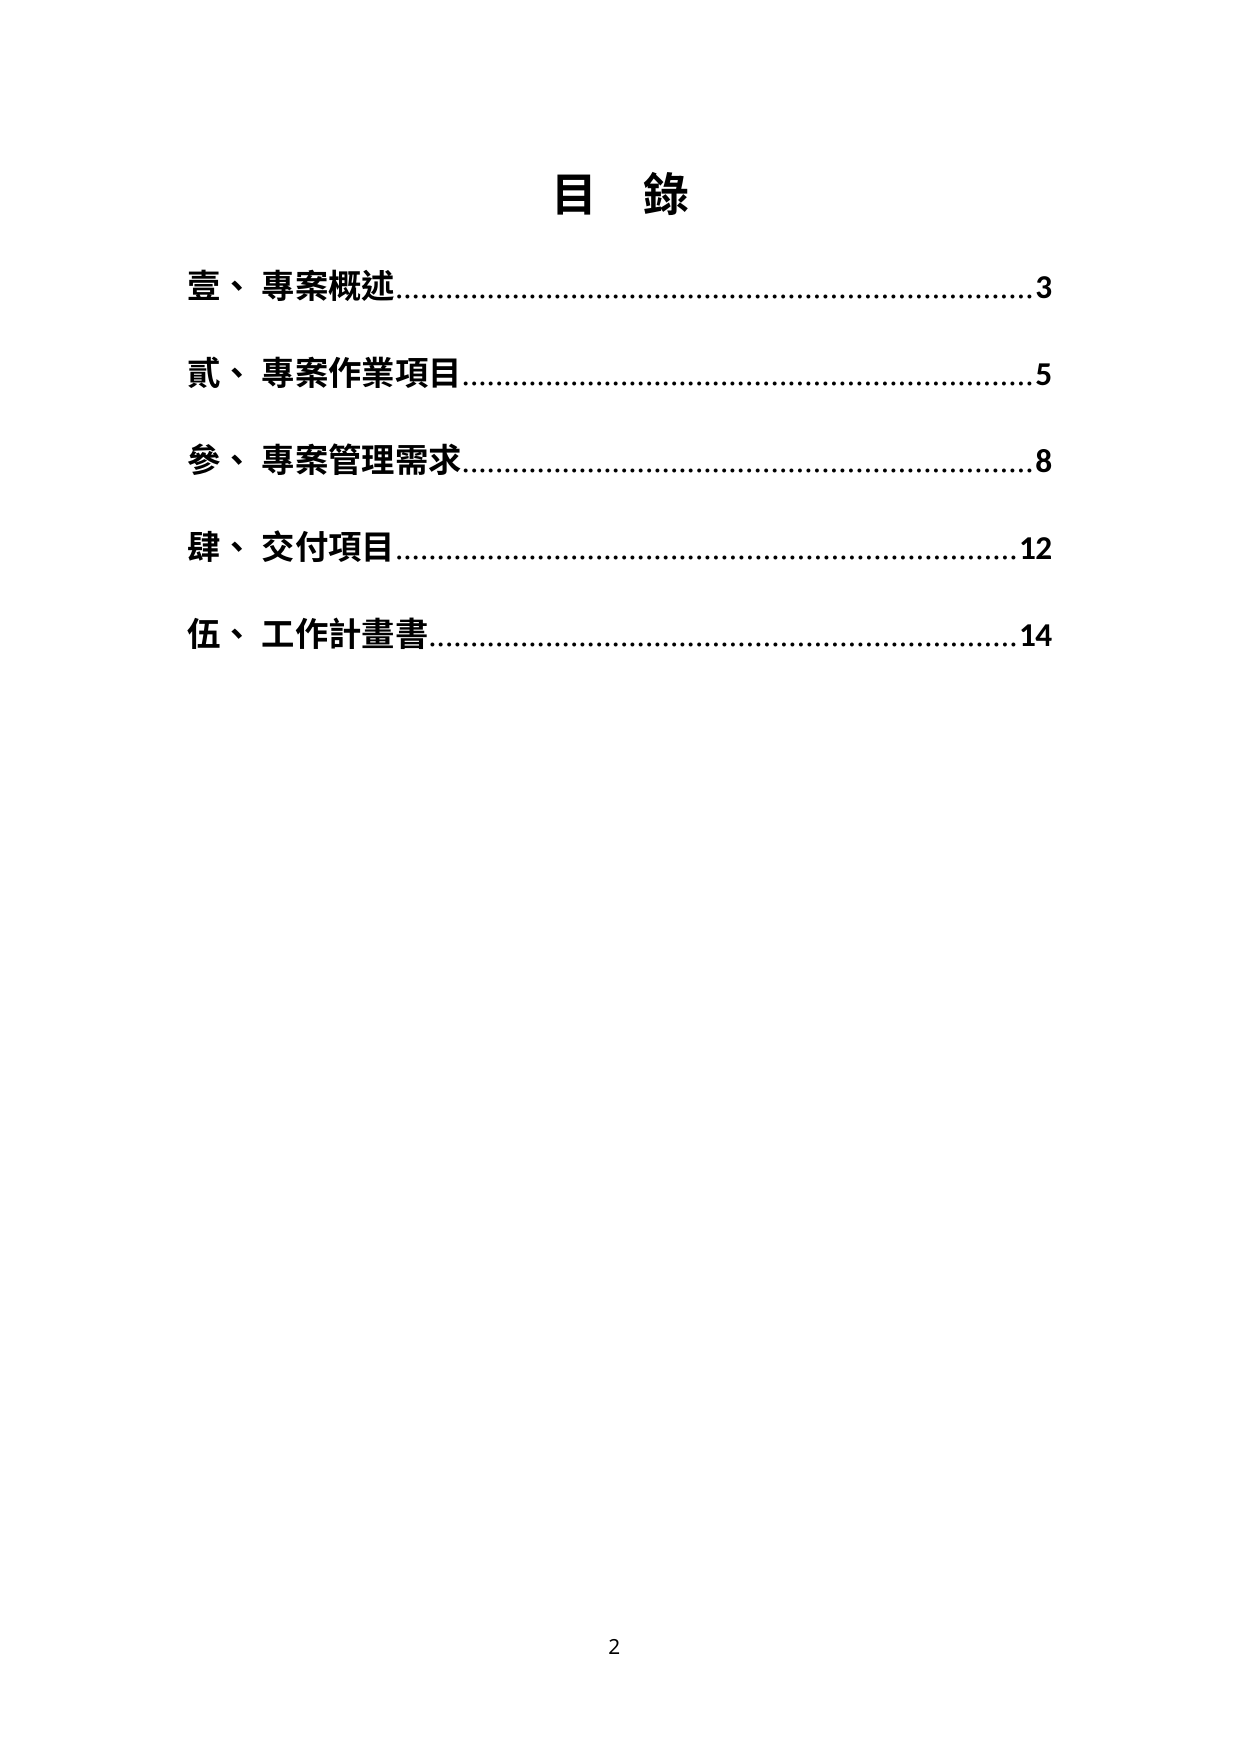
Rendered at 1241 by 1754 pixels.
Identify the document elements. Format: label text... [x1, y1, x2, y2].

text 目 錄 [148, 156, 1093, 225]
